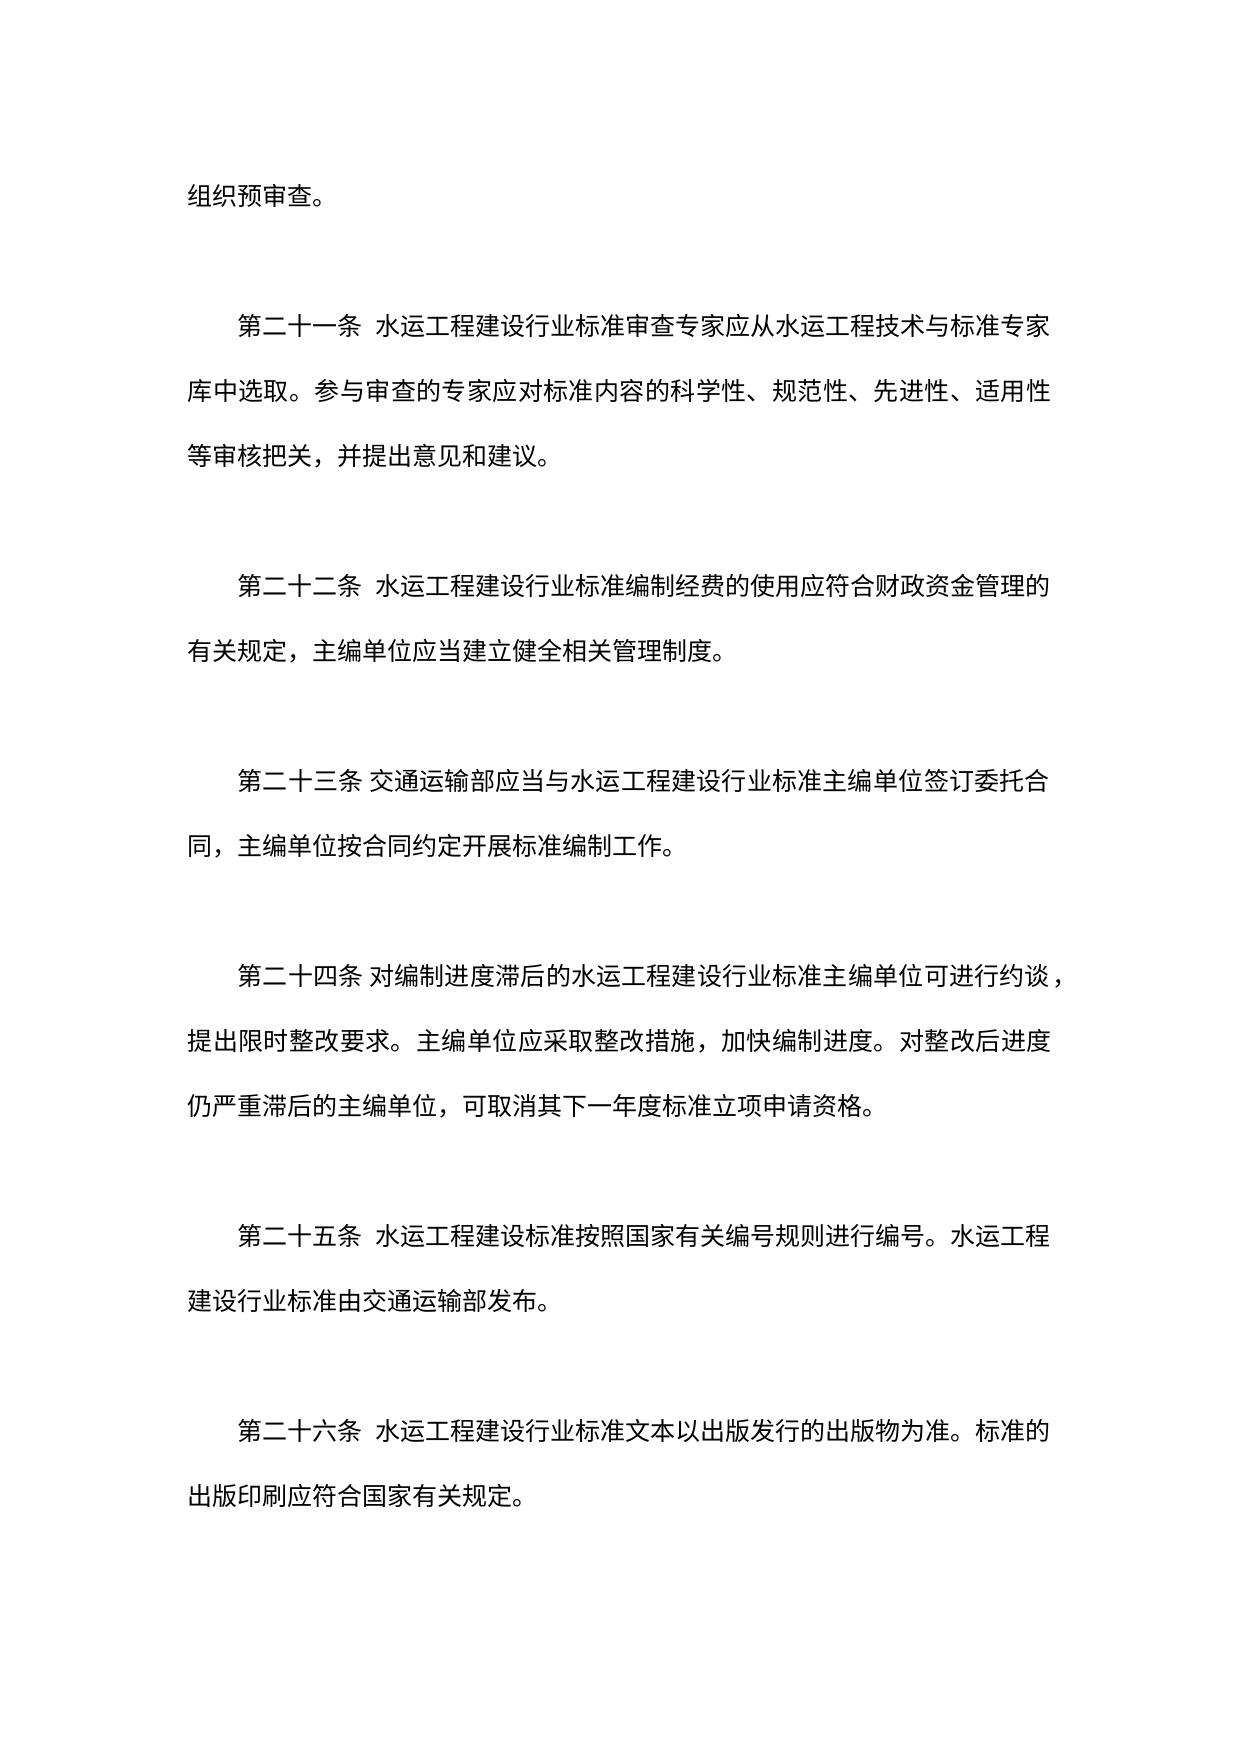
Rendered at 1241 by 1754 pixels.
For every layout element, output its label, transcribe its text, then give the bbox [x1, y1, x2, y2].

text 第二十一条 水运工程建设行业标准审查专家应从水运工程技术与标准专家库中选取。参与审查的专家应对标准内容的科学性、规范性、先进性、适用性等审核把关，并提出意见和建议。 [187, 292, 1053, 487]
text 第二十二条 水运工程建设行业标准编制经费的使用应符合财政资金管理的有关规定，主编单位应当建立健全相关管理制度。 [187, 552, 1053, 682]
text 第二十五条 水运工程建设标准按照国家有关编号规则进行编号。水运工程建设行业标准由交通运输部发布。 [187, 1202, 1053, 1332]
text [187, 162, 1053, 227]
text 第二十六条 水运工程建设行业标准文本以出版发行的出版物为准。标准的出版印刷应符合国家有关规定。 [187, 1397, 1053, 1527]
text 第二十四条 对编制进度滞后的水运工程建设行业标准主编单位可进行约谈，提出限时整改要求。主编单位应采取整改措施，加快编制进度。对整改后进度仍严重滞后的主编单位，可取消其下一年度标准立项申请资格。 [187, 942, 1053, 1137]
text 第二十三条 交通运输部应当与水运工程建设行业标准主编单位签订委托合同，主编单位按合同约定开展标准编制工作。 [187, 747, 1053, 877]
